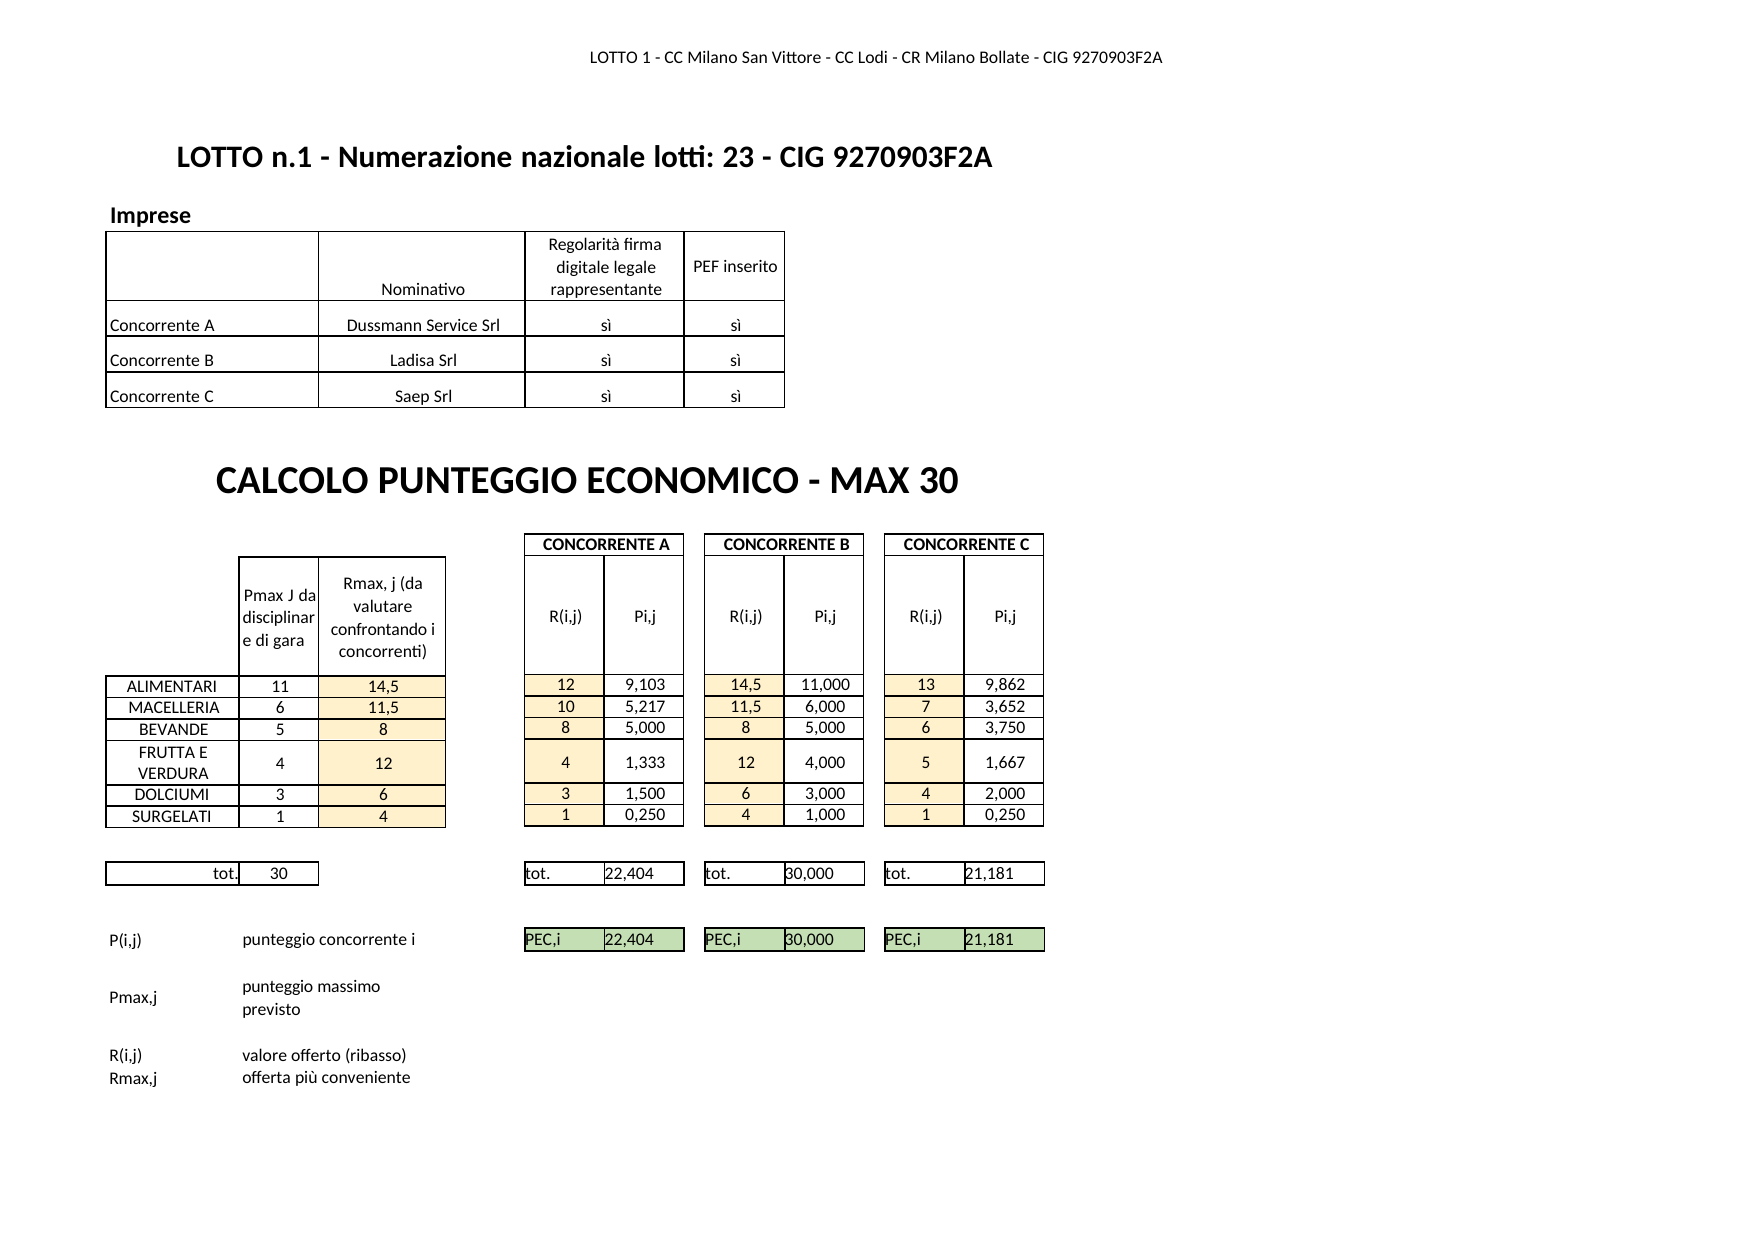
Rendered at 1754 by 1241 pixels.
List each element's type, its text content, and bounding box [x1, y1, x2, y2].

table_cell sì [526, 301, 683, 335]
text LOTTO n.1 - Numerazione nazionale lotti: 23 - CIG 9270903F2A [177, 137, 1656, 175]
text CALCOLO PUNTEGGIO ECONOMICO - MAX 30 [216, 456, 1656, 504]
table_header PEF inserito [685, 232, 784, 300]
text P(i,j) punteggio concorrente i [109, 928, 1656, 951]
table_header Regolarità firma digitale legale rappresentante [526, 232, 683, 300]
text R(i,j) Rmax,j [109, 1044, 159, 1088]
table_cell sì [685, 373, 784, 407]
table_cell Concorrente A [107, 301, 318, 335]
table_header Nominativo [319, 232, 524, 300]
table_cell sì [526, 337, 683, 371]
table_cell Ladisa Srl [319, 337, 524, 371]
table_cell sì [685, 337, 784, 371]
text punteggio massimo previsto [242, 975, 382, 1020]
table_cell Concorrente C [107, 373, 318, 407]
table_cell Concorrente B [107, 337, 318, 371]
text LOTTO 1 - CC Milano San Vittore - CC Lodi - CR Milano Bollate - CIG 9270903F2A [275, 46, 1476, 68]
text Pmax,j [109, 986, 161, 1008]
table_cell sì [685, 301, 784, 335]
table_cell Dussmann Service Srl [319, 301, 524, 335]
text Imprese [110, 201, 1656, 230]
table_cell sì [526, 373, 683, 407]
table_cell Saep Srl [319, 373, 524, 407]
table_header [107, 232, 318, 300]
text valore offerto (ribasso) offerta più conveniente [242, 1044, 411, 1088]
